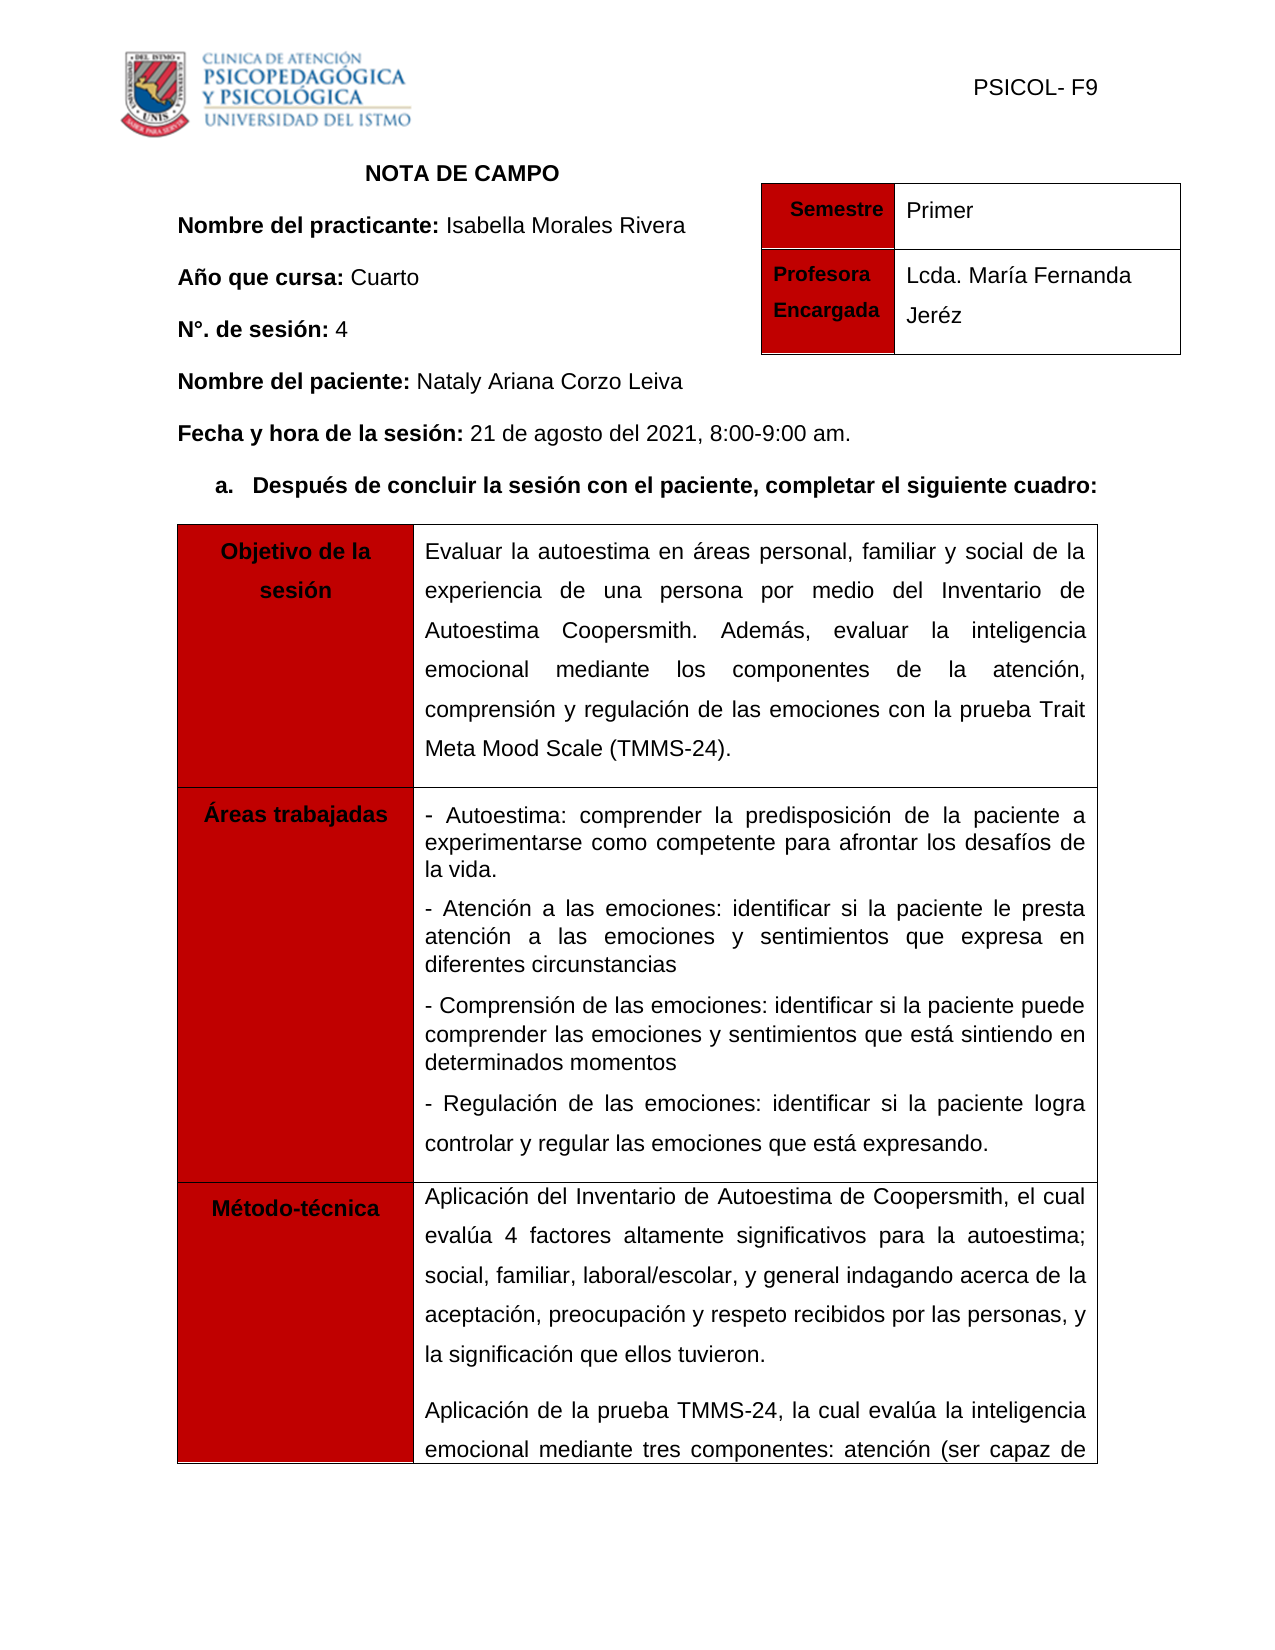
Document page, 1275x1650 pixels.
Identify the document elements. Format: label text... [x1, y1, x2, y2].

table_cell Profesora Encargada [762, 250, 894, 353]
table_cell Método-técnica [178, 1183, 413, 1462]
picture [65, 20, 437, 148]
text Nombre del paciente: Nataly Ariana Corzo Leiva [177, 368, 1127, 394]
text N°. de sesión: 4 [177, 316, 761, 342]
table_cell - Autoestima: comprender la predisposición de la paciente a experimentarse como competente para afrontar los desafíos de la vida. - Atención a las emociones: identificar si la paciente le presta atención a las emociones y sentimientos que expresa en diferentes circunstancias - Comprensión de las emociones: identificar si la paciente puede comprender las emociones y sentimientos que está sintiendo en determinados momentos - Regulación de las emociones: identificar si la paciente logra controlar y regular las emociones que está expresando. [414, 788, 1097, 1182]
list Después de concluir la sesión con el paciente, completar el siguiente cuadro: [215, 472, 1127, 498]
text Fecha y hora de la sesión: 21 de agosto del 2021, 8:00-9:00 am. [177, 420, 1127, 446]
text Nombre del practicante: Isabella Morales Rivera [177, 212, 761, 238]
text NOTA DE CAMPO [177, 160, 1127, 187]
table_cell Lcda. María Fernanda Jeréz [895, 250, 1180, 353]
table_header Evaluar la autoestima en áreas personal, familiar y social de la experiencia de una persona por medio del Inventario de Autoestima Coopersmith. Además, evaluar la inteligencia emocional mediante los componentes de la atención, comprensión y regulación de las emociones con la prueba Trait Meta Mood Scale (TMMS-24). [414, 525, 1097, 787]
table_header Objetivo de la sesión [178, 525, 413, 787]
text Año que cursa: Cuarto [177, 264, 761, 291]
table_header Primer [895, 184, 1180, 248]
table_header Semestre [762, 184, 894, 248]
table_cell Áreas trabajadas [178, 788, 413, 1182]
